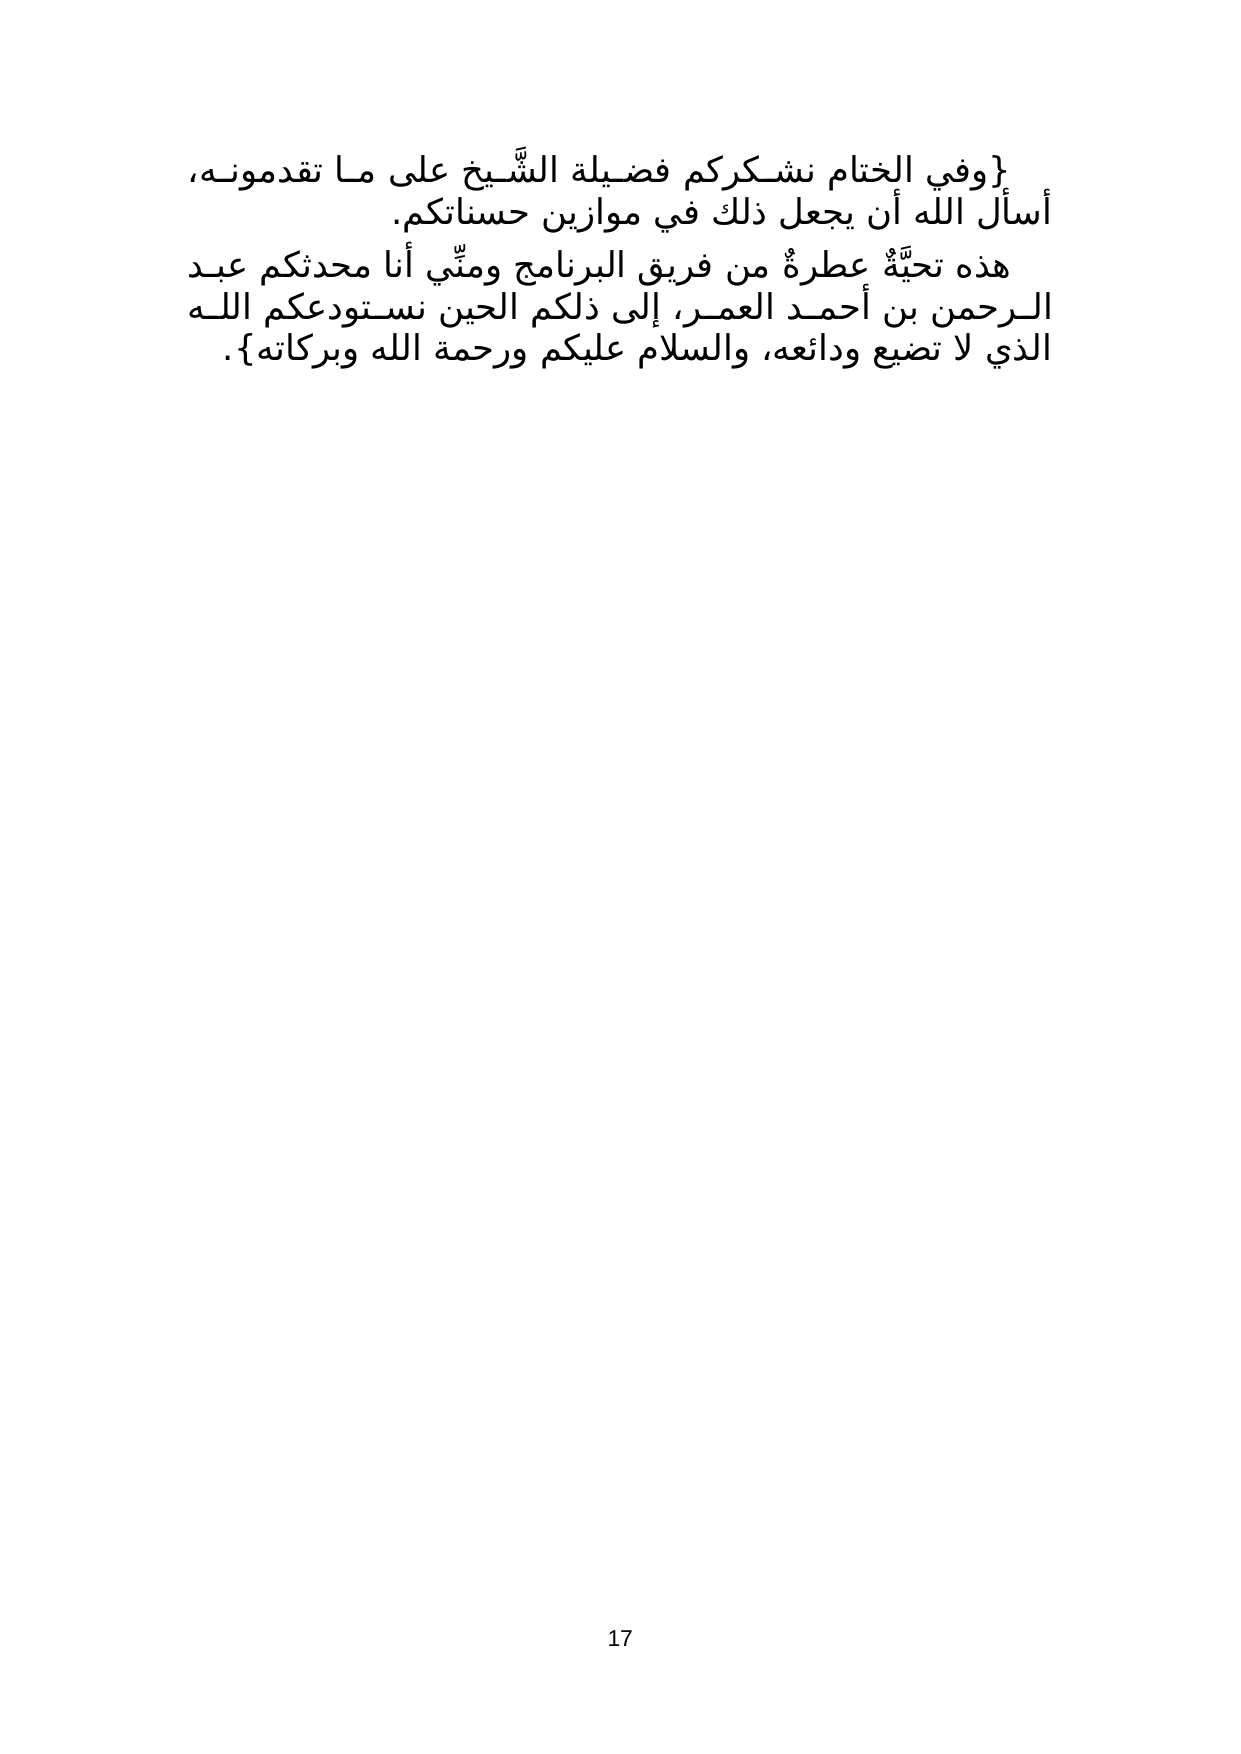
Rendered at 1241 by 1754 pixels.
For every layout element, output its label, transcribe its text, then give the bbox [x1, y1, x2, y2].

text هذه تحيَّةٌ عطرةٌ من فريق البرنامج ومنِّي أنا محدثكم عبد الرحمن بن أحمد العمر، إلى ذلكم الحين نستودعكم الله الذي لا تضيع ودائعه، والسلام عليكم ورحمة الله وبركاته}. [187, 245, 1053, 369]
text {وفي الختام نشكركم فضيلة الشَّيخ على ما تقدمونه، أسأل الله أن يجعل ذلك في موازين حسناتكم. [187, 150, 1053, 232]
